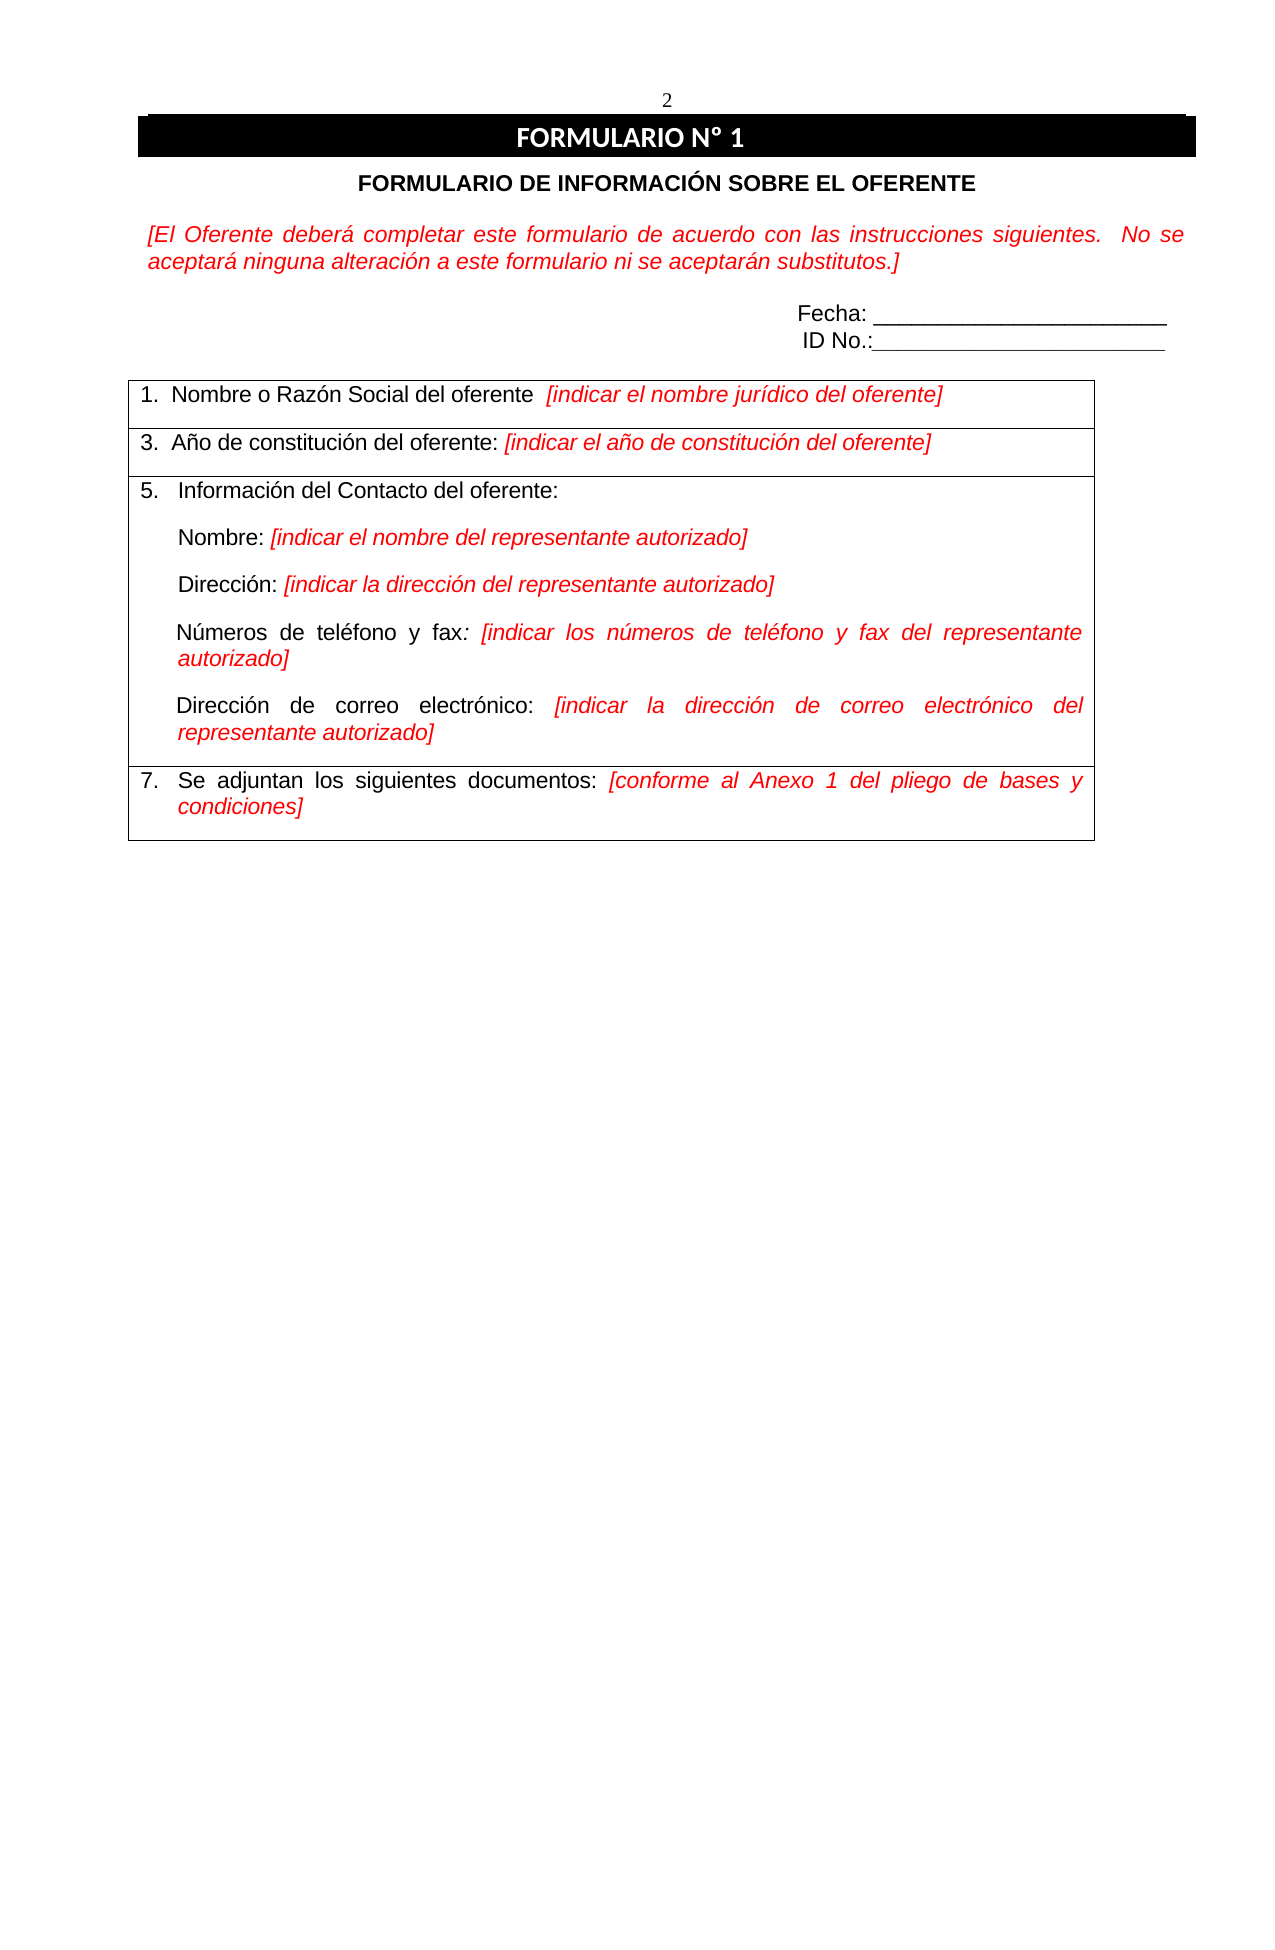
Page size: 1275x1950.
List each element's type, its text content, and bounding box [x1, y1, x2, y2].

table_cell 3. Año de constitución del oferente: [indicar el año de constitución del oferente] [129, 429, 1094, 476]
text ID No.:_______________________ [148, 327, 1166, 353]
text FORMULARIO Nº 1 [139, 117, 1195, 156]
text Fecha: _______________________ [148, 300, 1166, 327]
text [El Oferente deberá completar este formulario de acuerdo con las instrucciones siguientes. No se aceptará ninguna alteración a este formulario ni se aceptarán substitutos.] [148, 221, 1186, 274]
text FORMULARIO DE INFORMACIÓN SOBRE EL OFERENTE [148, 170, 1186, 196]
table_cell 7. Se adjuntan los siguientes documentos: [conforme al Anexo 1 del pliego de bases y condiciones] [129, 767, 1094, 840]
table_cell 5. Información del Contacto del oferente: Nombre: [indicar el nombre del representante autorizado] Dirección: [indicar la dirección del representante autorizado] Números de teléfono y fax: [indicar los números de teléfono y fax del representante autorizado] Dirección de correo electrónico: [indicar la dirección de correo electrónico del representante autorizado] [129, 477, 1094, 766]
table_header 1. Nombre o Razón Social del oferente [indicar el nombre jurídico del oferente] [129, 381, 1094, 428]
